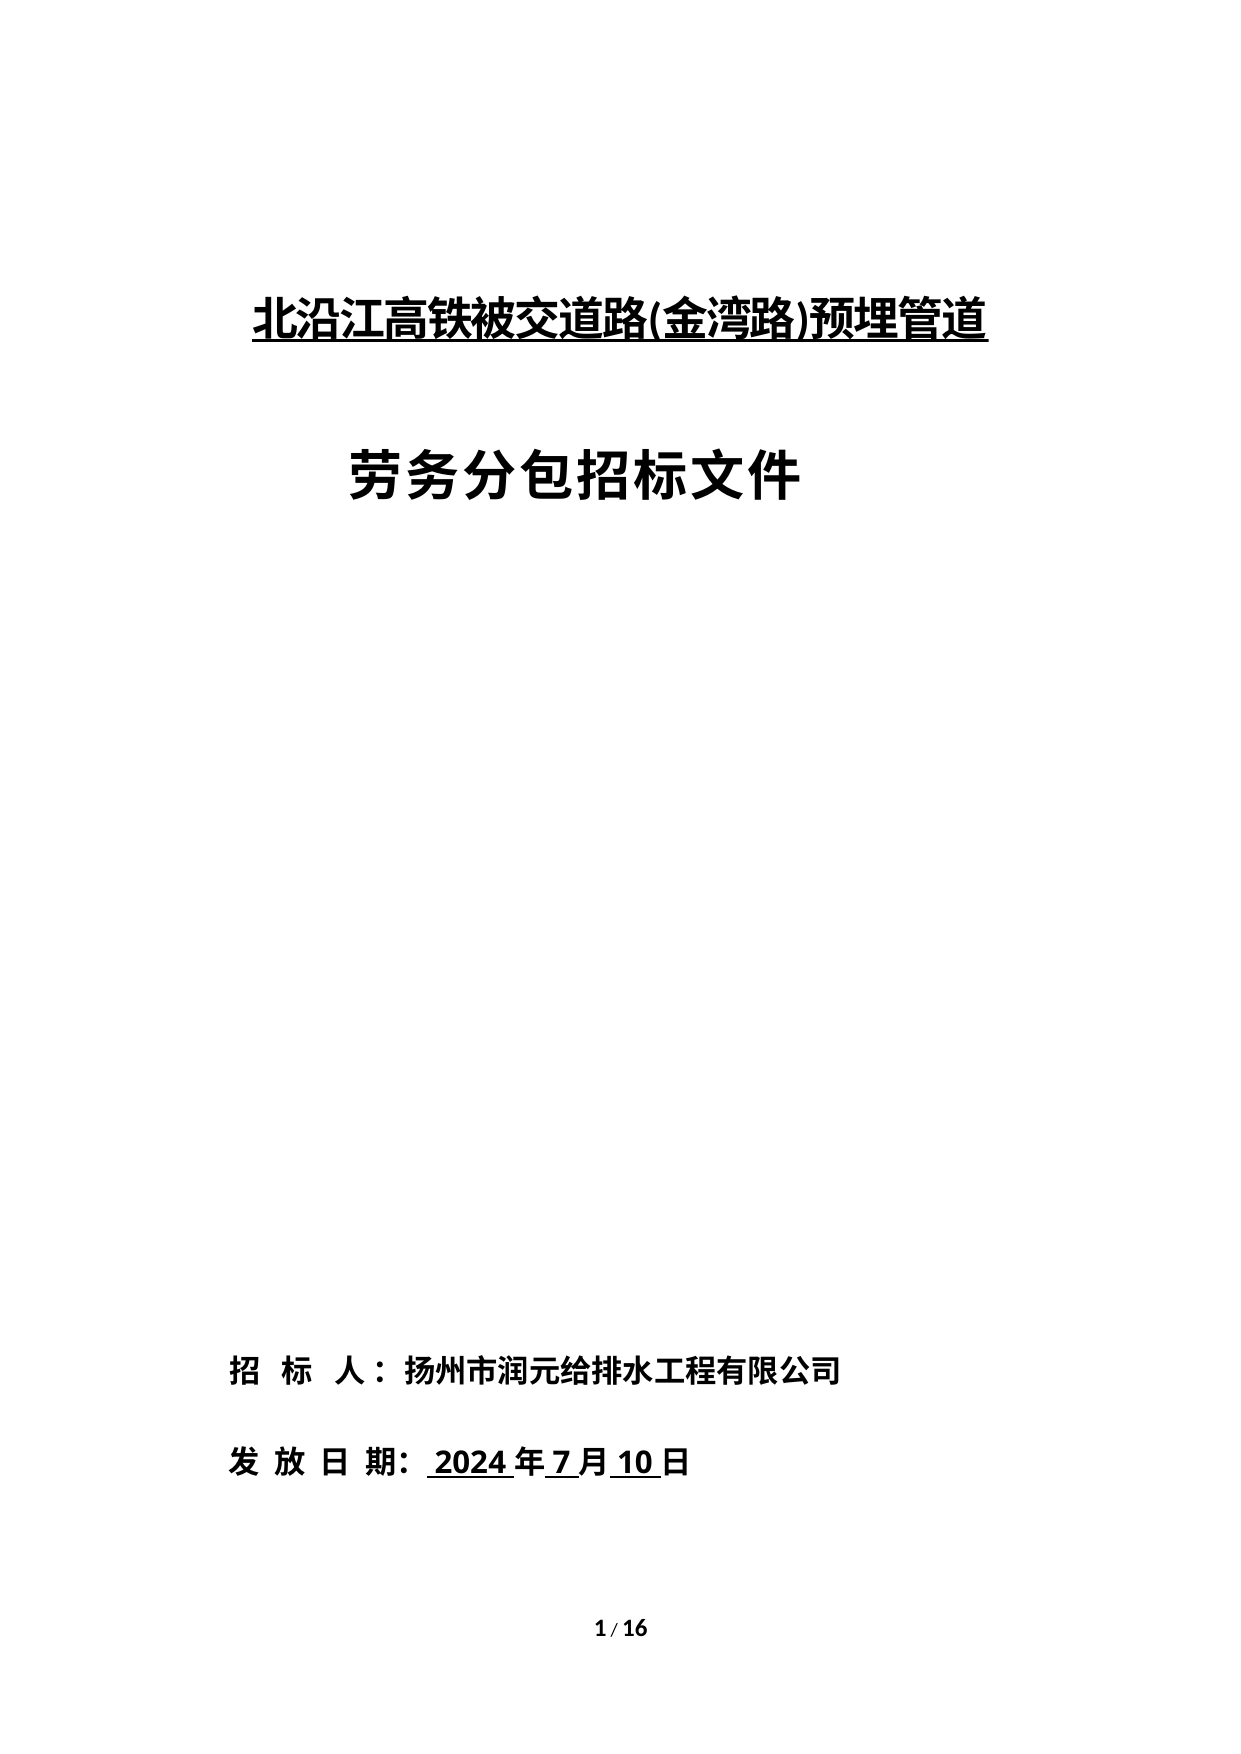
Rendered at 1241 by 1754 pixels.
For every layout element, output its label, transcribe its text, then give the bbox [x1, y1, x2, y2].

text 劳务分包招标文件 [0, 432, 1152, 511]
text 招 标 人 ：扬州市润元给排水工程有限公司 [88, 1346, 1152, 1392]
text 北沿江高铁被交道路(金湾路)预埋管道 [88, 282, 1152, 348]
text 发 放 日 期： 2024 年 7 月 10 日 [88, 1437, 1152, 1482]
